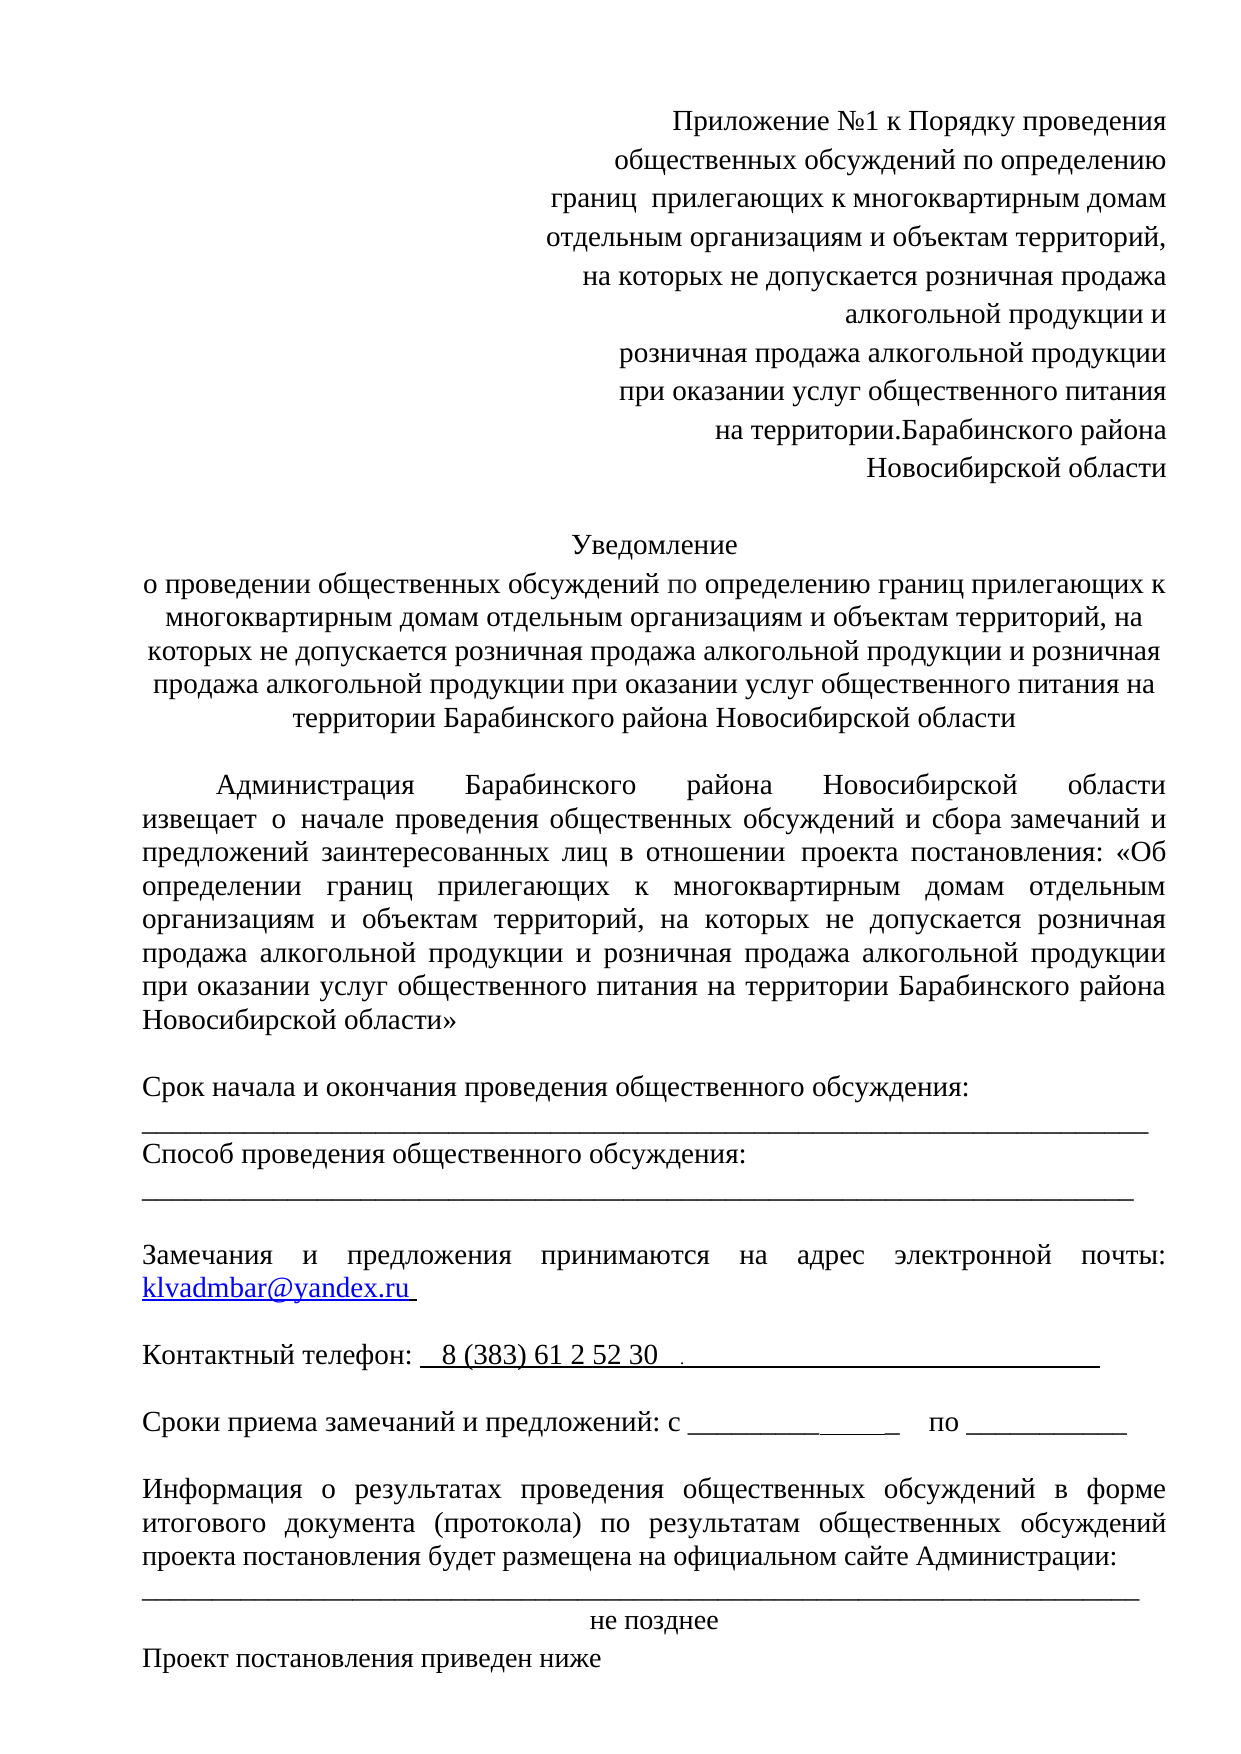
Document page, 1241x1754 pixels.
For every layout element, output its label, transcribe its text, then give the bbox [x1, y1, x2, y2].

text алкогольной продукции и [142, 296, 1167, 330]
text Новосибирской области [142, 450, 1167, 484]
text _____________________________________________________________________ [142, 1103, 1167, 1136]
text Проект постановления приведен ниже [142, 1641, 1167, 1673]
text Способ проведения общественного обсуждения: [142, 1136, 1167, 1170]
text Приложение №1 к Порядку проведения [142, 103, 1167, 137]
text на которых не допускается розничная продажа [142, 258, 1167, 291]
text на территории.Барабинского района [142, 412, 1167, 445]
text _______________________________________________________________________ [142, 1571, 1167, 1603]
text не позднее [142, 1603, 1167, 1636]
text Контактный телефон: 8 (383) 61 2 52 30 . [142, 1337, 1167, 1371]
text при оказании услуг общественного питания [142, 373, 1167, 407]
text Срок начала и окончания проведения общественного обсуждения: [142, 1069, 1167, 1103]
text общественных обсуждений по определению [142, 142, 1167, 176]
text Информация о результатах проведения общественных обсуждений в форме итогового документа (протокола) по результатам общественных обсуждений проекта постановления будет размещена на официальном сайте Администрации: [142, 1472, 1167, 1571]
text о проведении общественных обсуждений по определению границ прилегающих к многоквартирным домам отдельным организациям и объектам территорий, на которых не допускается розничная продажа алкогольной продукции и розничная продажа алкогольной продукции при оказании услуг общественного питания на территории Барабинского района Новосибирской области [142, 566, 1167, 734]
text отдельным организациям и объектам территорий, [142, 219, 1167, 253]
text Замечания и предложения принимаются на адрес электронной почты: klvadmbar@yandex.ru [142, 1237, 1167, 1304]
text Уведомление [142, 527, 1167, 561]
text ____________________________________________________________________ [142, 1170, 1167, 1203]
text розничная продажа алкогольной продукции [142, 335, 1167, 368]
text Сроки приема замечаний и предложений: с _________ _ по ___________ [142, 1404, 1167, 1438]
text границ прилегающих к многоквартирным домам [142, 181, 1167, 214]
text Администрация Барабинского района Новосибирской области извещает о начале проведения общественных обсуждений и сбора замечаний и предложений заинтересованных лиц в отношении проекта постановления: «Об определении границ прилегающих к многоквартирным домам отдельным организациям и объектам территорий, на которых не допускается розничная продажа алкогольной продукции и розничная продажа алкогольной продукции при оказании услуг общественного питания на территории Барабинского района Новосибирской области» [142, 767, 1167, 1036]
